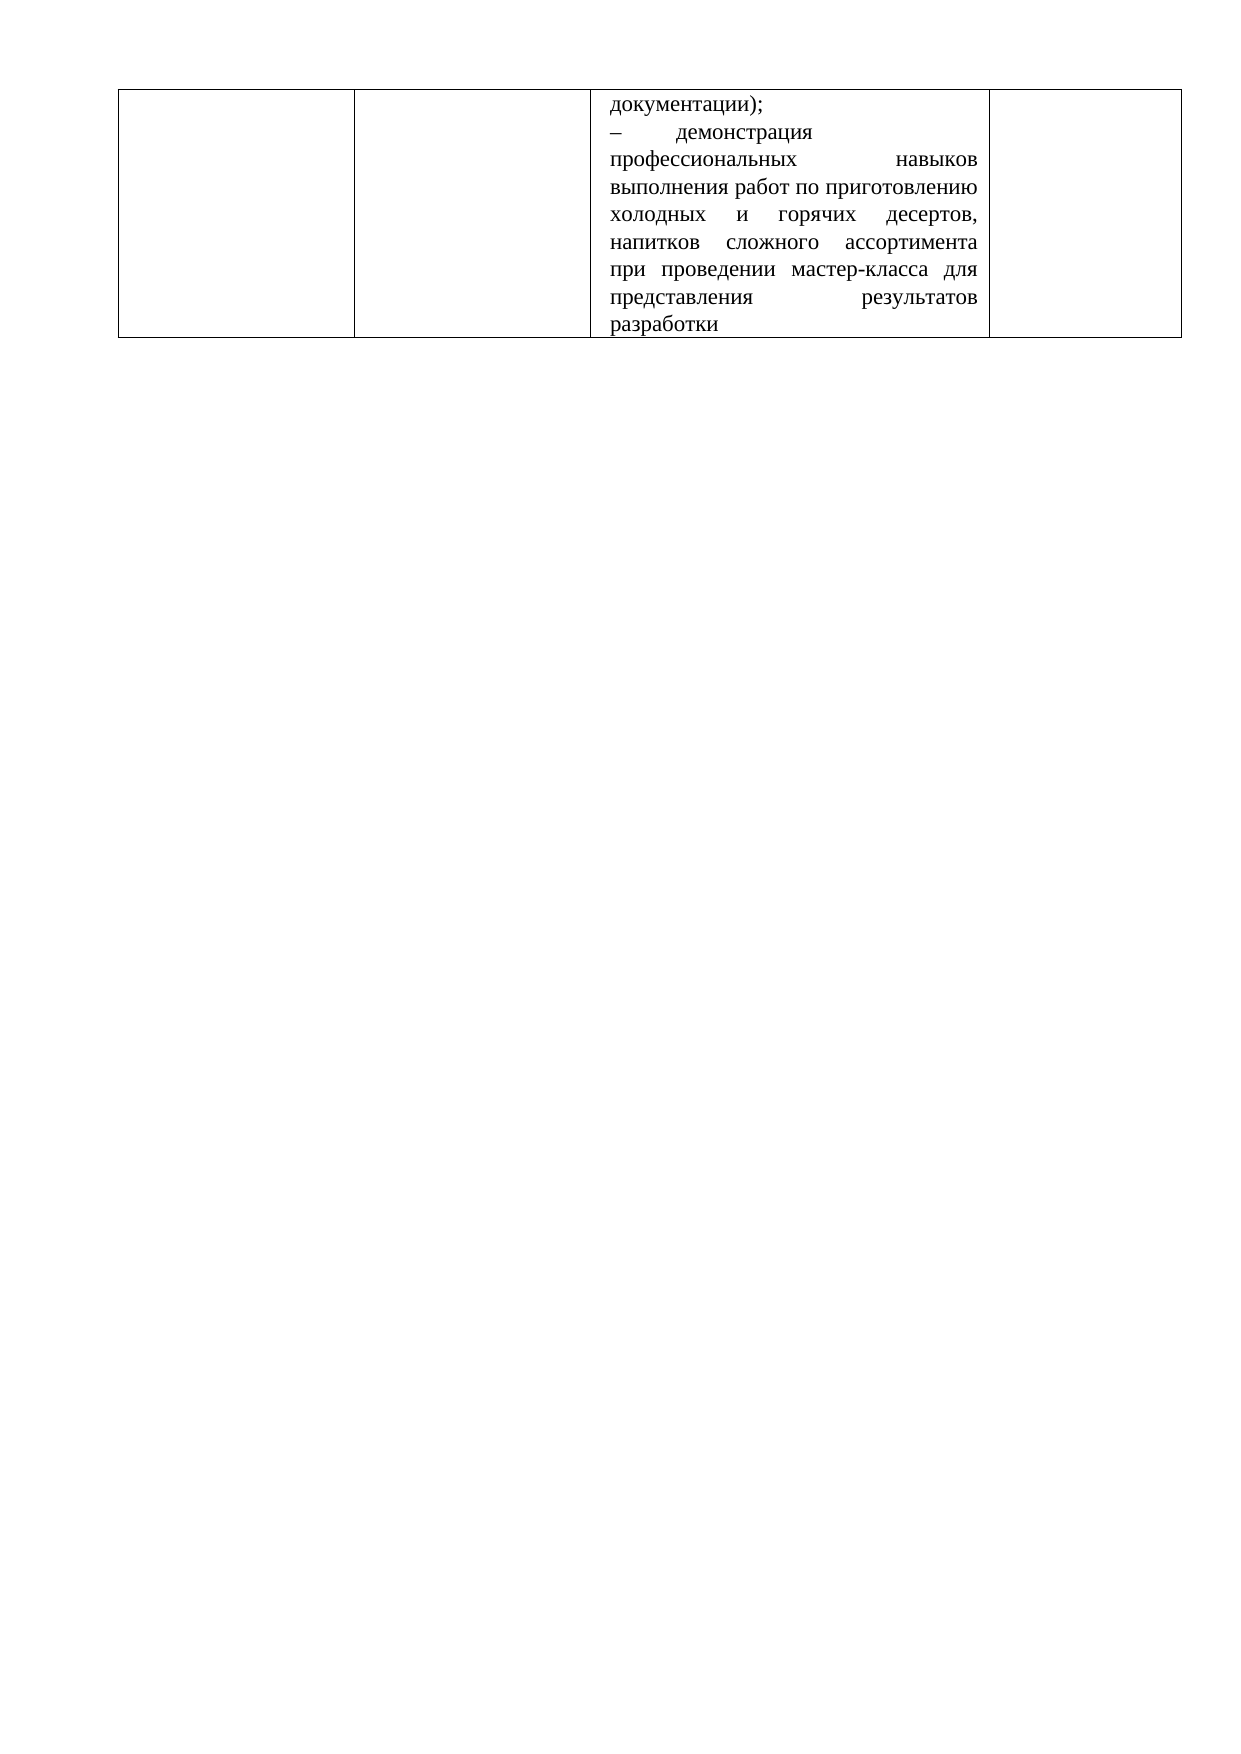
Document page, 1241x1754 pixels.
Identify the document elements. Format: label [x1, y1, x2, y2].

table_cell [355, 90, 590, 337]
table_cell [591, 90, 989, 337]
table_cell [119, 90, 354, 337]
